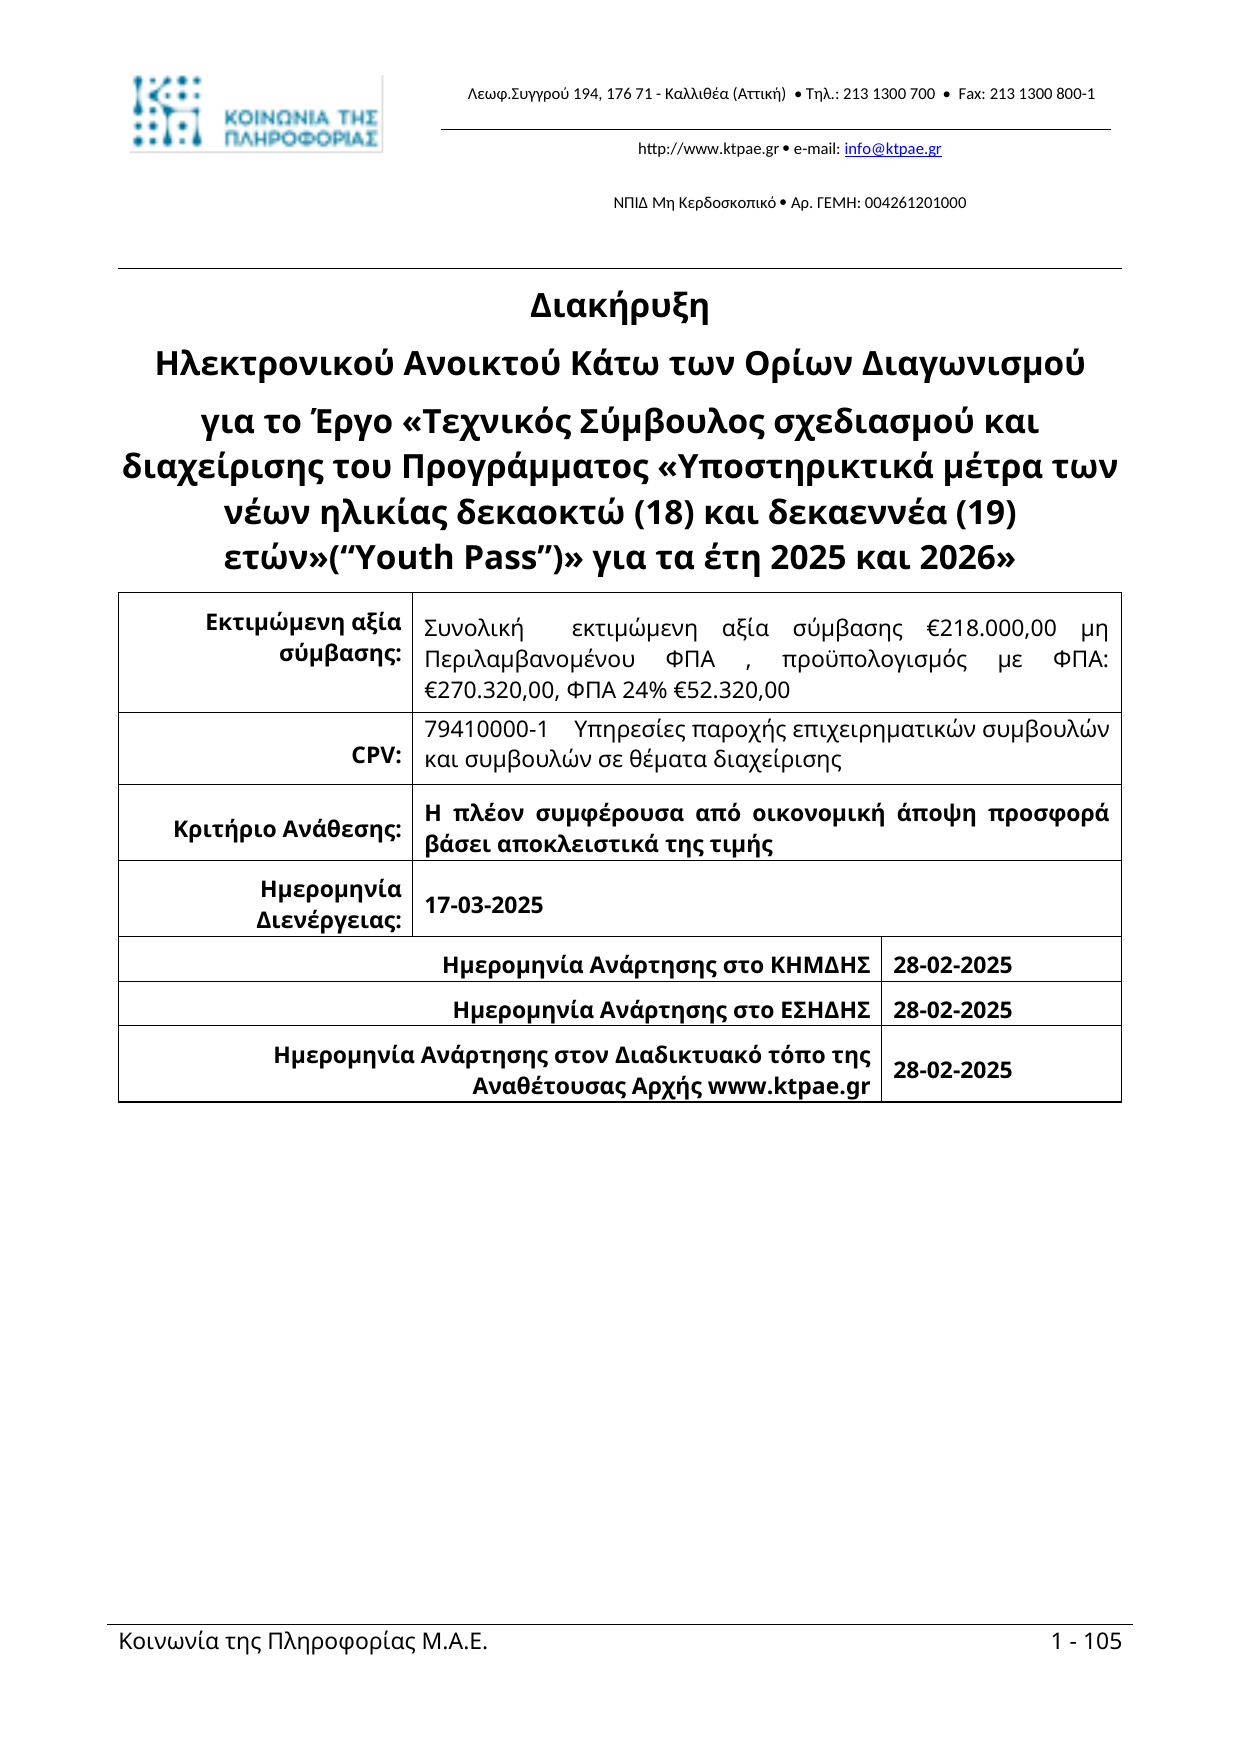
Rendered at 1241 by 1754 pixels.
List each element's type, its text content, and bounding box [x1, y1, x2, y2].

table_cell Η πλέον συμφέρουσα από οικονομική άποψη προσφορά βάσει αποκλειστικά της τιμής [413, 785, 1121, 860]
table_cell 79410000-1 Υπηρεσίες παροχής επιχειρηματικών συμβουλών και συμβουλών σε θέματα διαχείρισης [413, 713, 1121, 784]
text Ηλεκτρονικού Ανοικτού Κάτω των Ορίων Διαγωνισμού [118, 340, 1122, 385]
table_cell 17-03-2025 [413, 861, 1121, 936]
table_cell Ημερομηνία Ανάρτησης στο ΚΗΜΔΗΣ [119, 937, 881, 981]
table_cell Κριτήριο Ανάθεσης: [119, 785, 412, 860]
table_cell 28-02-2025 [882, 1026, 1121, 1101]
table_cell 28-02-2025 [882, 982, 1121, 1025]
table_cell CPV: [119, 713, 412, 784]
text για το Έργο «Τεχνικός Σύμβουλος σχεδιασμού και διαχείρισης του Προγράμματος «Υποστηρικτικά μέτρα των νέων ηλικίας δεκαοκτώ (18) και δεκαεννέα (19) ετών»(“Youth Pass”)» για τα έτη 2025 και 2026» [118, 398, 1122, 579]
table_cell Ημερομηνία Διενέργειας: [119, 861, 412, 936]
table_cell 28-02-2025 [882, 937, 1121, 981]
picture [129, 75, 386, 156]
table_header Εκτιμώμενη αξία σύμβασης: [119, 593, 412, 712]
table_header Συνολική εκτιμώμενη αξία σύμβασης €218.000,00 μη Περιλαμβανομένου ΦΠΑ , προϋπολογισμός με ΦΠΑ: €270.320,00, ΦΠΑ 24% €52.320,00 [413, 593, 1121, 712]
text Διακήρυξη [118, 282, 1122, 327]
table_cell Ημερομηνία Ανάρτησης στο ΕΣΗΔΗΣ [119, 982, 881, 1025]
table_cell Ημερομηνία Ανάρτησης στον Διαδικτυακό τόπο της Αναθέτουσας Αρχής www.ktpae.gr [119, 1026, 881, 1101]
